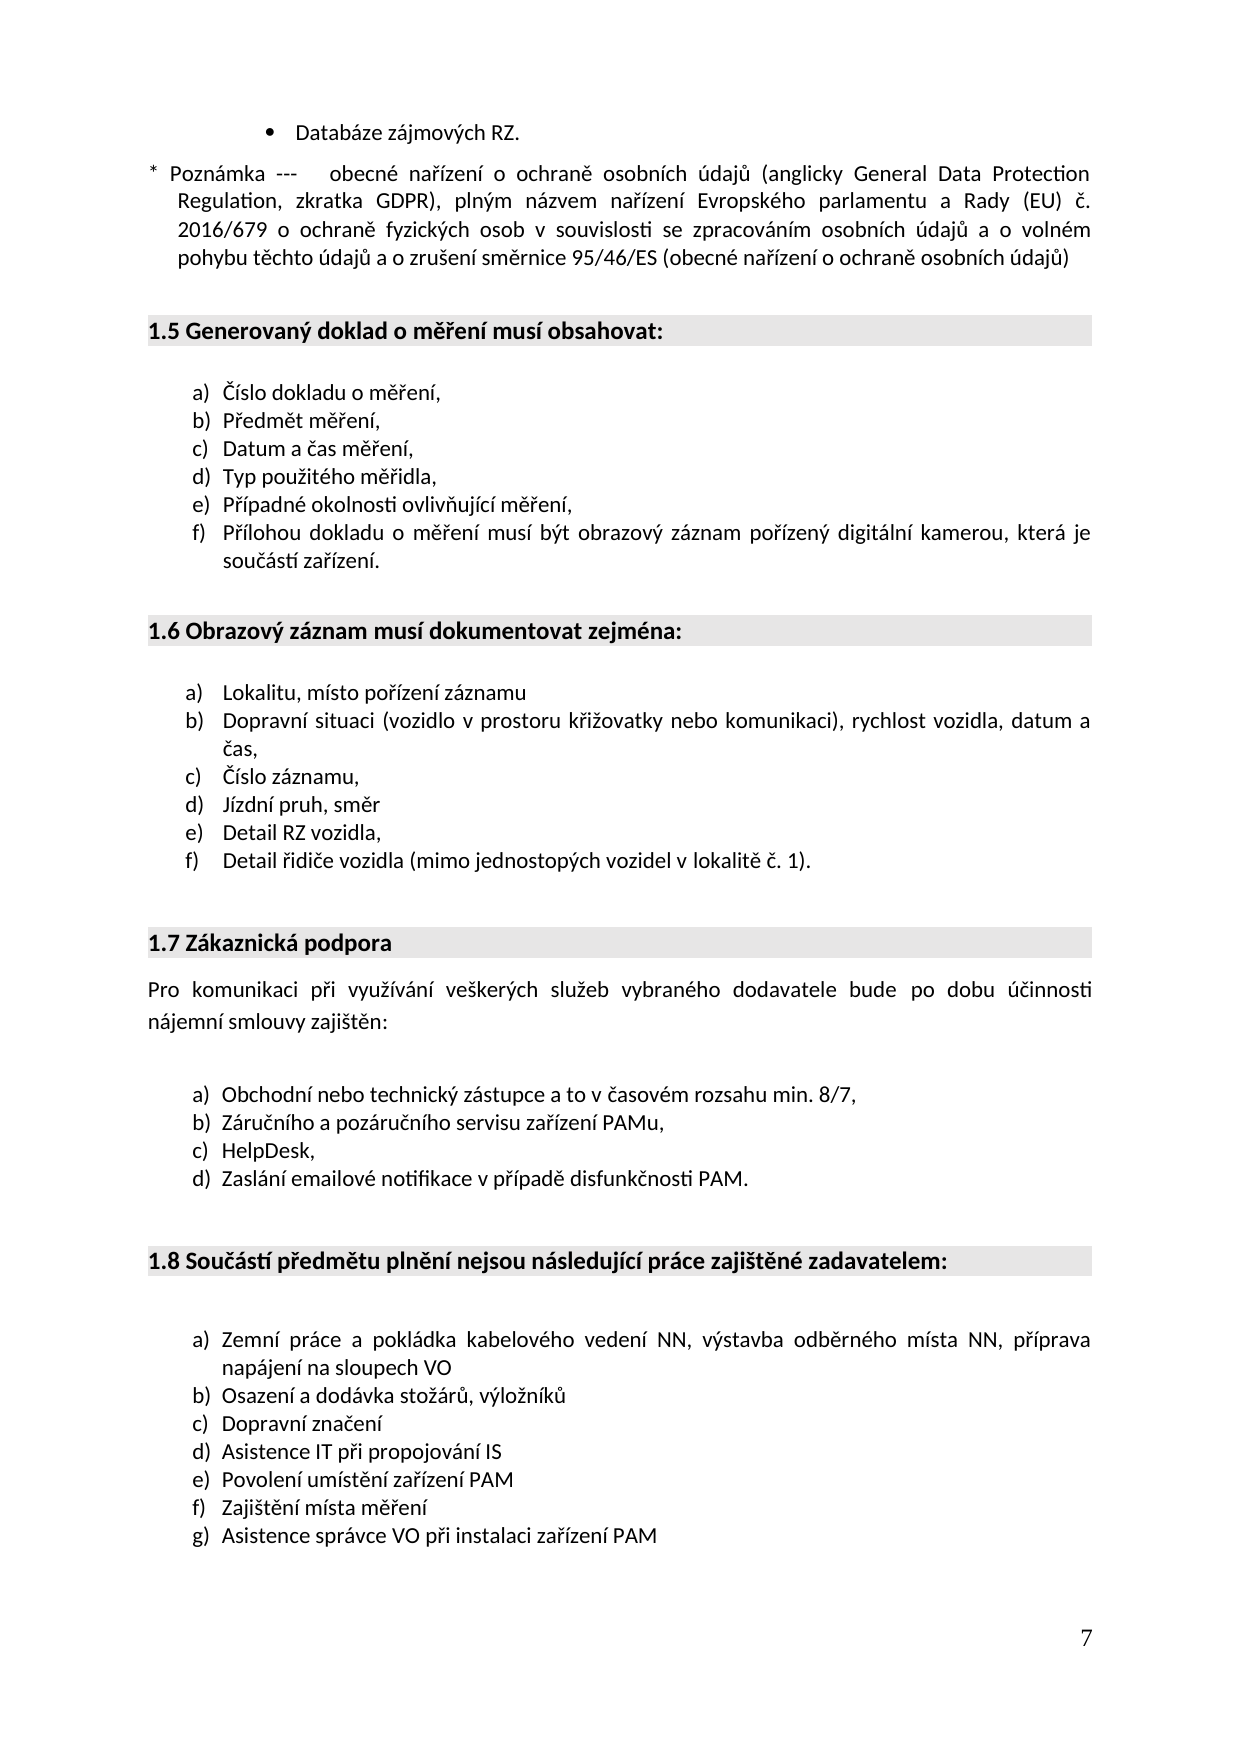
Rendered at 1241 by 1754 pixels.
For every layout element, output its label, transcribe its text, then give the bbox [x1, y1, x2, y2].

list Povolení umístění zařízení PAM [192, 1465, 1092, 1493]
list Dopravní značení [192, 1409, 1092, 1437]
list Číslo dokladu o měření, [192, 378, 1092, 406]
text Pro komunikaci při využívání veškerých služeb vybraného dodavatele bude po dobu účinnosti nájemní smlouvy zajištěn: [148, 975, 1092, 1035]
list Asistence správce VO při instalaci zařízení PAM [192, 1521, 1092, 1549]
list HelpDesk, [192, 1136, 1092, 1164]
list Lokalitu, místo pořízení záznamu [185, 678, 1092, 706]
text 1.7 Zákaznická podpora [148, 927, 1092, 958]
list Záručního a pozáručního servisu zařízení PAMu, [192, 1108, 1092, 1136]
list Datum a čas měření, [192, 434, 1092, 462]
list Případné okolnosti ovlivňující měření, [192, 491, 1092, 518]
text 1.8 Součástí předmětu plnění nejsou následující práce zajištěné zadavatelem: [148, 1246, 1092, 1276]
list Asistence IT při propojování IS [192, 1437, 1092, 1465]
text 1.6 Obrazový záznam musí dokumentovat zejména: [148, 615, 1092, 646]
list Databáze zájmových RZ. [266, 118, 1092, 146]
list Osazení a dodávka stožárů, výložníků [192, 1381, 1092, 1409]
list Typ použitého měřidla, [192, 462, 1092, 491]
list Zajištění místa měření [192, 1493, 1092, 1521]
list Zemní práce a pokládka kabelového vedení NN, výstavba odběrného místa NN, příprava napájení na sloupech VO [192, 1325, 1092, 1381]
list Číslo záznamu, [185, 762, 1092, 790]
list Detail RZ vozidla, [185, 818, 1092, 846]
list Obchodní nebo technický zástupce a to v časovém rozsahu min. 8/7, [192, 1080, 1092, 1108]
text * Poznámka --- obecné nařízení o ochraně osobních údajů (anglicky General Data Protection Regulation, zkratka GDPR), plným názvem nařízení Evropského parlamentu a Rady (EU) č. 2016/679 o ochraně fyzických osob v souvislosti se zpracováním osobních údajů a o volném pohybu těchto údajů a o zrušení směrnice 95/46/ES (obecné nařízení o ochraně osobních údajů) [148, 159, 1092, 271]
list Jízdní pruh, směr [185, 790, 1092, 818]
text 1.5 Generovaný doklad o měření musí obsahovat: [148, 315, 1092, 346]
list Zaslání emailové notifikace v případě disfunkčnosti PAM. [192, 1164, 1092, 1192]
list Přílohou dokladu o měření musí být obrazový záznam pořízený digitální kamerou, která je součástí zařízení. [192, 518, 1092, 574]
list Dopravní situaci (vozidlo v prostoru křižovatky nebo komunikaci), rychlost vozidla, datum a čas, [185, 706, 1092, 762]
list Detail řidiče vozidla (mimo jednostopých vozidel v lokalitě č. 1). [185, 846, 1092, 874]
list Předmět měření, [192, 406, 1092, 434]
